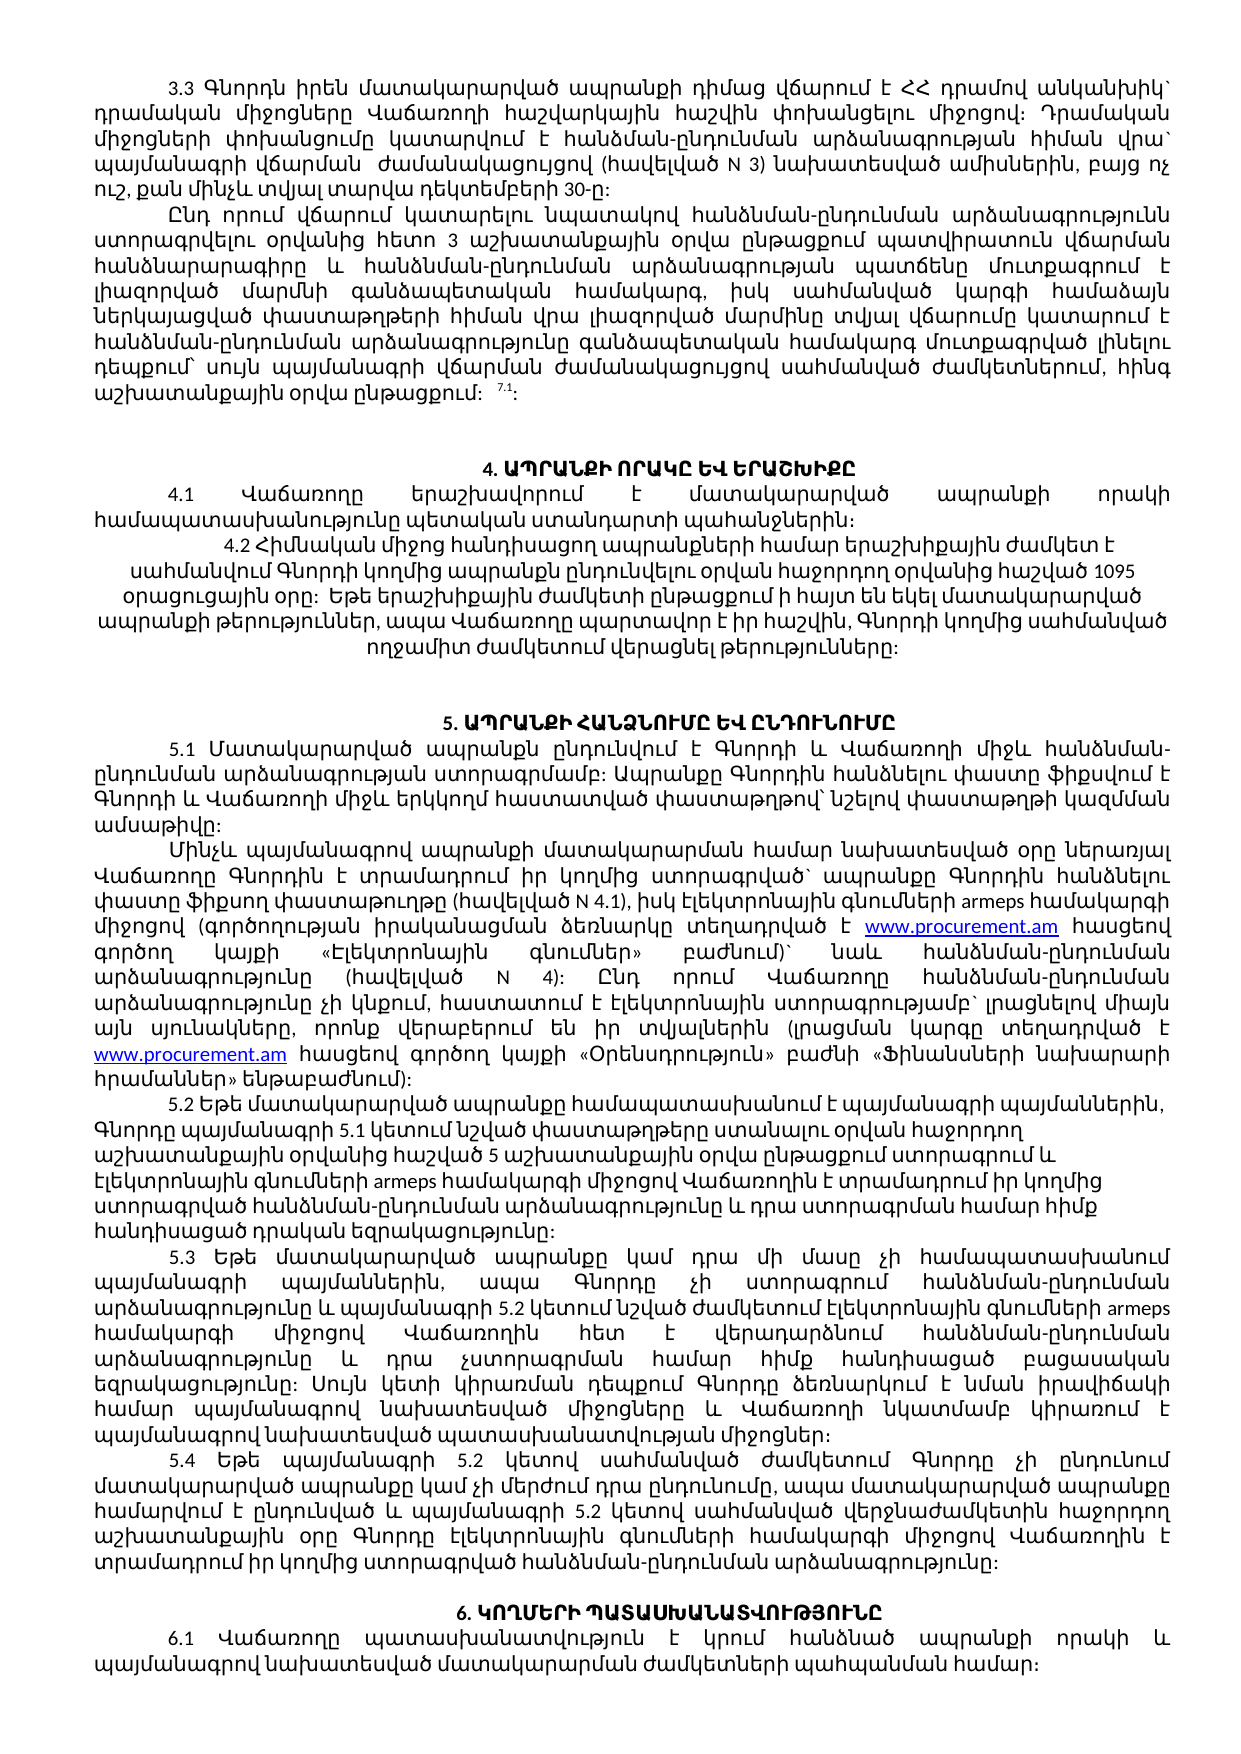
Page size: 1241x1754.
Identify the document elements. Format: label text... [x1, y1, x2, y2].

text 5.1 Մատակարարված ապրանքն ընդունվում է Գնորդի և Վաճառողի միջև հանձնման-ընդունման արձանագրության ստորագրմամբ: Ապրանքը Գնորդին հանձնելու փաստը ֆիքսվում է Գնորդի և Վաճառողի միջև երկկողմ հաստատված փաստաթղթով՝ նշելով փաստաթղթի կազմման ամսաթիվը: [94, 736, 1171, 837]
text 5.3 Եթե մատակարարված ապրանքը կամ դրա մի մասը չի համապատասխանում պայմանագրի պայմաններին, ապա Գնորդը չի ստորագրում հանձնման-ընդունման արձանագրությունը և պայմանագրի 5.2 կետում նշված ժամկետում էլեկտրոնային գնումների armeps համակարգի միջոցով Վաճառողին հետ է վերադարձնում հանձնման-ընդունման արձանագրությունը և դրա չստորագրման համար հիմք հանդիսացած բացասական եզրակացությունը: Սույն կետի կիրառման դեպքում Գնորդը ձեռնարկում է նման իրավիճակի համար պայմանագրով նախատեսված միջոցները և Վաճառողի նկատմամբ կիրառում է պայմանագրով նախատեսված պատասխանատվության միջոցներ։ [94, 1244, 1171, 1447]
text 3.3 Գնորդն իրեն մատակարարված ապրանքի դիմաց վճարում է ՀՀ դրամով անկանխիկ` դրամական միջոցները Վաճառողի հաշվարկային հաշվին փոխանցելու միջոցով։ Դրամական միջոցների փոխանցումը կատարվում է հանձման-ընդունման արձանագրության հիման վրա` պայմանագրի վճարման ժամանակացույցով (հավելված N 3) նախատեսված ամիսներին, բայց ոչ ուշ, քան մինչև տվյալ տարվա դեկտեմբերի 30-ը: [94, 75, 1171, 202]
text 5. ԱՊՐԱՆՔԻ ՀԱՆՁՆՈՒՄԸ ԵՎ ԸՆԴՈՒՆՈՒՄԸ [94, 710, 1171, 736]
text 4. ԱՊՐԱՆՔԻ ՈՐԱԿԸ ԵՎ ԵՐԱՇԽԻՔԸ [94, 456, 1171, 482]
text 4.1 Վաճառողը երաշխավորում է մատակարարված ապրանքի որակի համապատասխանությունը պետական ստանդարտի պահանջներին։ [94, 482, 1171, 532]
text 5.4 Եթե պայմանագրի 5.2 կետով սահմանված ժամկետում Գնորդը չի ընդունում մատակարարված ապրանքը կամ չի մերժում դրա ընդունումը, ապա մատակարարված ապրանքը համարվում է ընդունված և պայմանագրի 5.2 կետով սահմանված վերջնաժամկետին հաջորդող աշխատանքային օրը Գնորդը էլեկտրոնային գնումների համակարգի միջոցով Վաճառողին է տրամադրում իր կողմից ստորագրված հանձնման-ընդունման արձանագրությունը: [94, 1447, 1171, 1574]
text 5.2 Եթե մատակարարված ապրանքը համապատասխանում է պայմանագրի պայմաններին, Գնորդը պայմանագրի 5.1 կետում նշված փաստաթղթերը ստանալու օրվան հաջորդող աշխատանքային օրվանից հաշված 5 աշխատանքային օրվա ընթացքում ստորագրում և էլեկտրոնային գնումների armeps համակարգի միջոցով Վաճառողին է տրամադրում իր կողմից ստորագրված հանձնման-ընդունման արձանագրությունը և դրա ստորագրման համար հիմք հանդիսացած դրական եզրակացությունը: [94, 1092, 1171, 1244]
text Մինչև պայմանագրով ապրանքի մատակարարման համար նախատեսված օրը ներառյալ Վաճառողը Գնորդին է տրամադրում իր կողմից ստորագրված` ապրանքը Գնորդին հանձնելու փաստը ֆիքսող փաստաթուղթը (հավելված N 4.1), իսկ էլեկտրոնային գնումների armeps համակարգի միջոցով (գործողության իրականացման ձեռնարկը տեղադրված է www.procurement.am հասցեով գործող կայքի «Էլեկտրոնային գնումներ» բաժնում)` նաև հանձնման-ընդունման արձանագրությունը (հավելված N 4): Ընդ որում Վաճառողը հանձնման-ընդունման արձանագրությունը չի կնքում, հաստատում է էլեկտրոնային ստորագրությամբ` լրացնելով միայն այն սյունակները, որոնք վերաբերում են իր տվյալներին (լրացման կարգը տեղադրված է www.procurement.am հասցեով գործող կայքի «Օրենսդրություն» բաժնի «Ֆինանսների նախարարի հրամաններ» ենթաբաժնում): [94, 837, 1171, 1092]
text 6.1 Վաճառողը պատասխանատվություն է կրում հանձնած ապրանքի որակի և պայմանագրով նախատեսված մատակարարման ժամկետների պահպանման համար։ [94, 1625, 1171, 1676]
text 4.2 Հիմնական միջոց հանդիսացող ապրանքների համար երաշխիքային ժամկետ է սահմանվում Գնորդի կողմից ապրանքն ընդունվելու օրվան հաջորդող օրվանից հաշված 1095 օրացուցային օրը: Եթե երաշխիքային ժամկետի ընթացքում ի հայտ են եկել մատակարարված ապրանքի թերություններ, ապա Վաճառողը պարտավոր է իր հաշվին, Գնորդի կողմից սահմանված ողջամիտ ժամկետում վերացնել թերությունները: [94, 532, 1171, 659]
text 6. ԿՈՂՄԵՐԻ ՊԱՏԱՍԽԱՆԱՏՎՈՒԹՅՈՒՆԸ [94, 1600, 1171, 1625]
